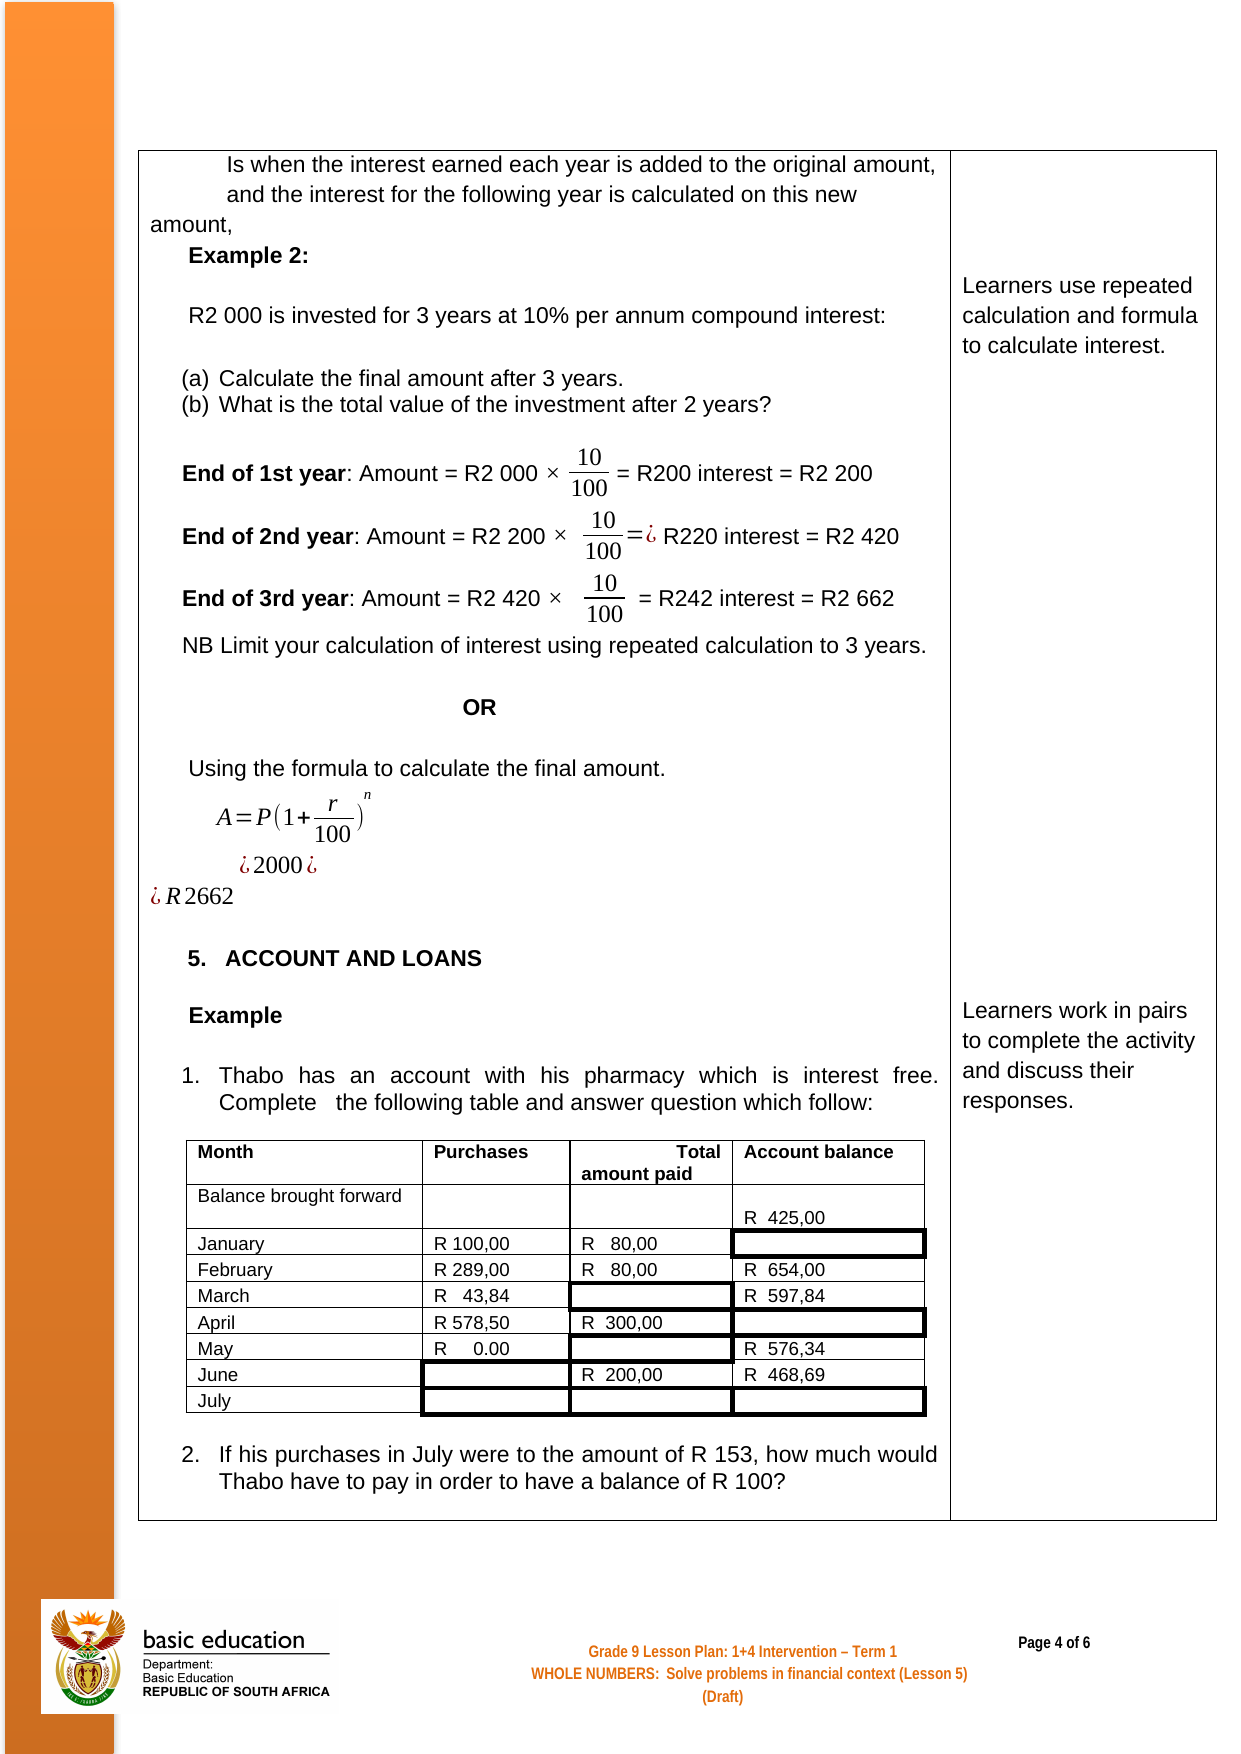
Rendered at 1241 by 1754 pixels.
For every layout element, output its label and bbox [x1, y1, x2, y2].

table_cell [139, 151, 950, 1520]
table_cell [951, 151, 1216, 1520]
picture [41, 1599, 339, 1714]
